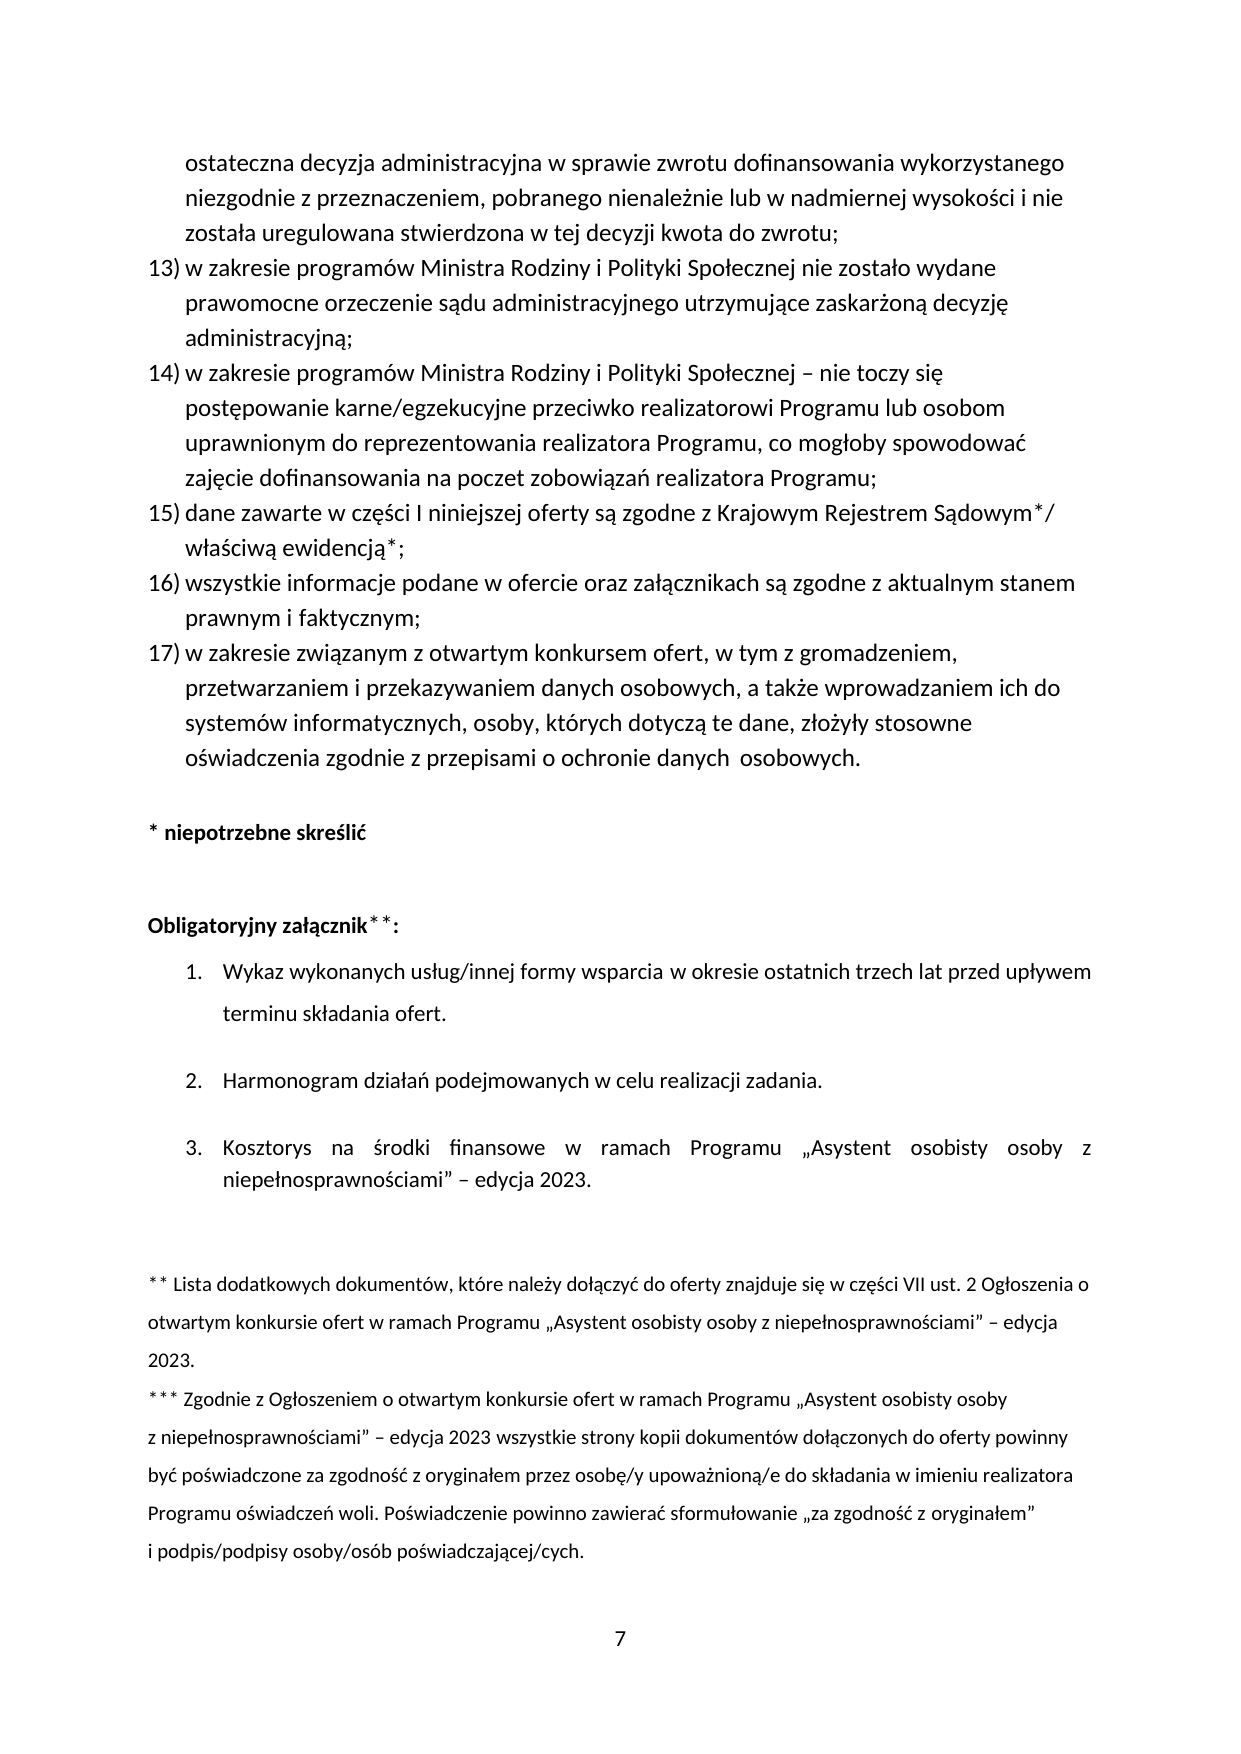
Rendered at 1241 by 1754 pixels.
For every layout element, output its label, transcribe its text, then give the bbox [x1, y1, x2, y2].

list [148, 148, 1093, 248]
list w zakresie programów Ministra Rodziny i Polityki Społecznej – nie toczy się postępowanie karne/egzekucyjne przeciwko realizatorowi Programu lub osobom uprawnionym do reprezentowania realizatora Programu, co mogłoby spowodować zajęcie dofinansowania na poczet zobowiązań realizatora Programu; [148, 358, 1093, 493]
list Wykaz wykonanych usług/innej formy wsparcia w okresie ostatnich trzech lat przed upływem terminu składania ofert. [185, 957, 1093, 1027]
list wszystkie informacje podane w ofercie oraz załącznikach są zgodne z aktualnym stanem prawnym i faktycznym; [148, 568, 1093, 633]
text ** Lista dodatkowych dokumentów, które należy dołączyć do oferty znajduje się w części VII ust. 2 Ogłoszenia o otwartym konkursie ofert w ramach Programu „Asystent osobisty osoby z niepełnosprawnościami” – edycja 2023. [148, 1271, 1093, 1373]
list dane zawarte w części I niniejszej oferty są zgodne z Krajowym Rejestrem Sądowym*/ właściwą ewidencją*; [148, 498, 1093, 563]
subtitle Obligatoryjny załącznik**: [148, 909, 1093, 940]
text *** Zgodnie z Ogłoszeniem o otwartym konkursie ofert w ramach Programu „Asystent osobisty osoby z niepełnosprawnościami” – edycja 2023 wszystkie strony kopii dokumentów dołączonych do oferty powinny być poświadczone za zgodność z oryginałem przez osobę/y upoważnioną/e do składania w imieniu realizatora Programu oświadczeń woli. Poświadczenie powinno zawierać sformułowanie „za zgodność z oryginałem” i podpis/podpisy osoby/osób poświadczającej/cych. [148, 1386, 1093, 1564]
list w zakresie programów Ministra Rodziny i Polityki Społecznej nie zostało wydane prawomocne orzeczenie sądu administracyjnego utrzymujące zaskarżoną decyzję administracyjną; [148, 253, 1093, 353]
list Harmonogram działań podejmowanych w celu realizacji zadania. [185, 1066, 1093, 1094]
subtitle * niepotrzebne skreślić [148, 818, 1093, 846]
list w zakresie związanym z otwartym konkursem ofert, w tym z gromadzeniem, przetwarzaniem i przekazywaniem danych osobowych, a także wprowadzaniem ich do systemów informatycznych, osoby, których dotyczą te dane, złożyły stosowne oświadczenia zgodnie z przepisami o ochronie danych osobowych. [148, 638, 1093, 773]
list Kosztorys na środki finansowe w ramach Programu „Asystent osobisty osoby z niepełnosprawnościami” – edycja 2023. [185, 1133, 1093, 1194]
